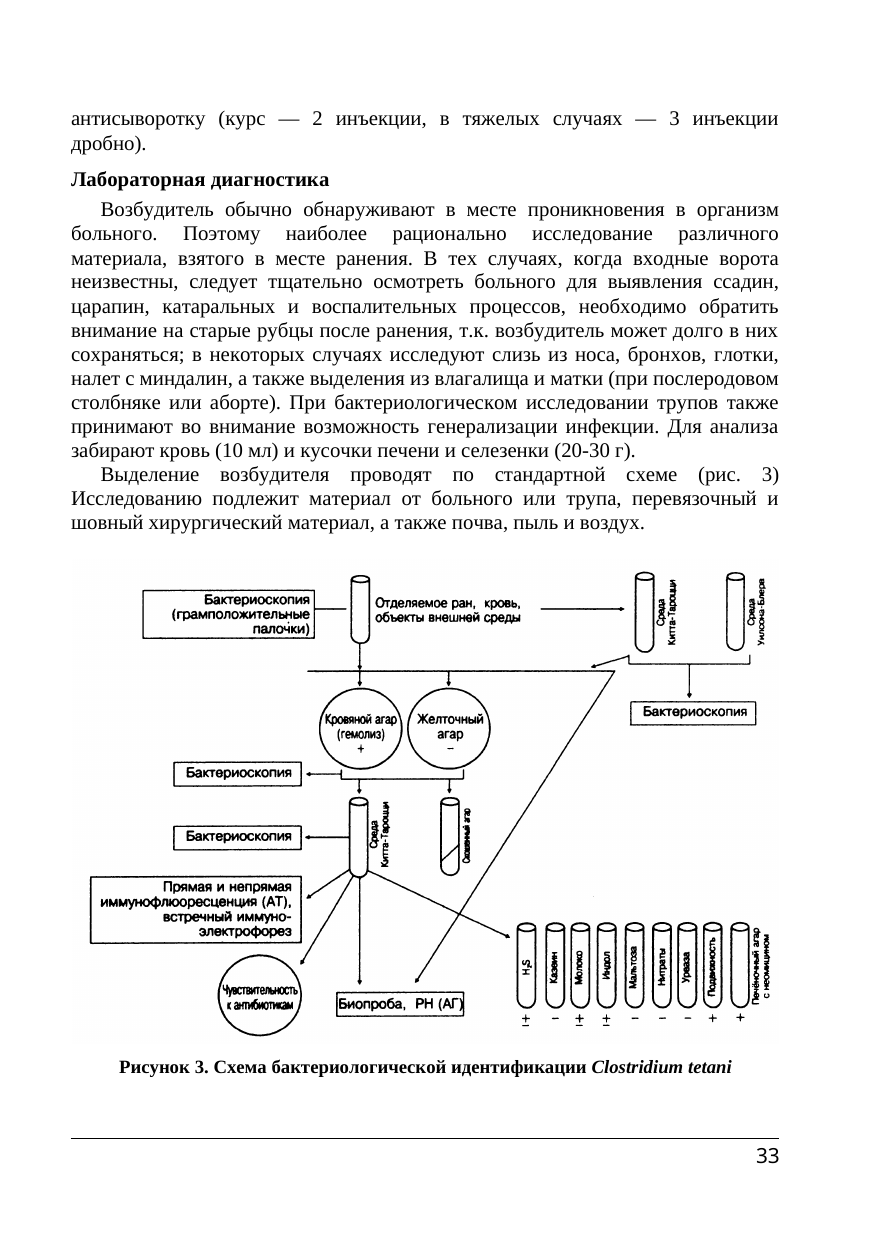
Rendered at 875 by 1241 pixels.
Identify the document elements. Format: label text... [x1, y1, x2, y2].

text Рисунок 3. Схема бактериологической идентификации Clostridium tetani [71, 1056, 779, 1078]
text Возбудитель обычно обнаруживают в месте проникновения в организм больного. Поэтому наиболее рационально исследование различного материала, взятого в месте ранения. В тех случаях, когда входные ворота неизвестны, следует тщательно осмотреть больного для выявления ссадин, царапин, катаральных и воспалительных процессов, необходимо обратить внимание на старые рубцы после ранения, т.к. возбудитель может долго в них сохраняться; в некоторых случаях исследуют слизь из носа, бронхов, глотки, налет с миндалин, а также выделения из влагалища и матки (при послеродовом столбняке или аборте). При бактериологическом исследовании трупов также принимают во внимание возможность генерализации инфекции. Для анализа забирают кровь (10 мл) и кусочки печени и селезенки (20-). [71, 197, 779, 462]
text Выделение возбудителя проводят по стандартной схеме (рис. 3) Исследованию подлежит материал от больного или трупа, перевязочный и шовный хирургический материал, а также почва, пыль и воздух. [71, 462, 779, 534]
subtitle Лабораторная диагностика [71, 167, 779, 191]
